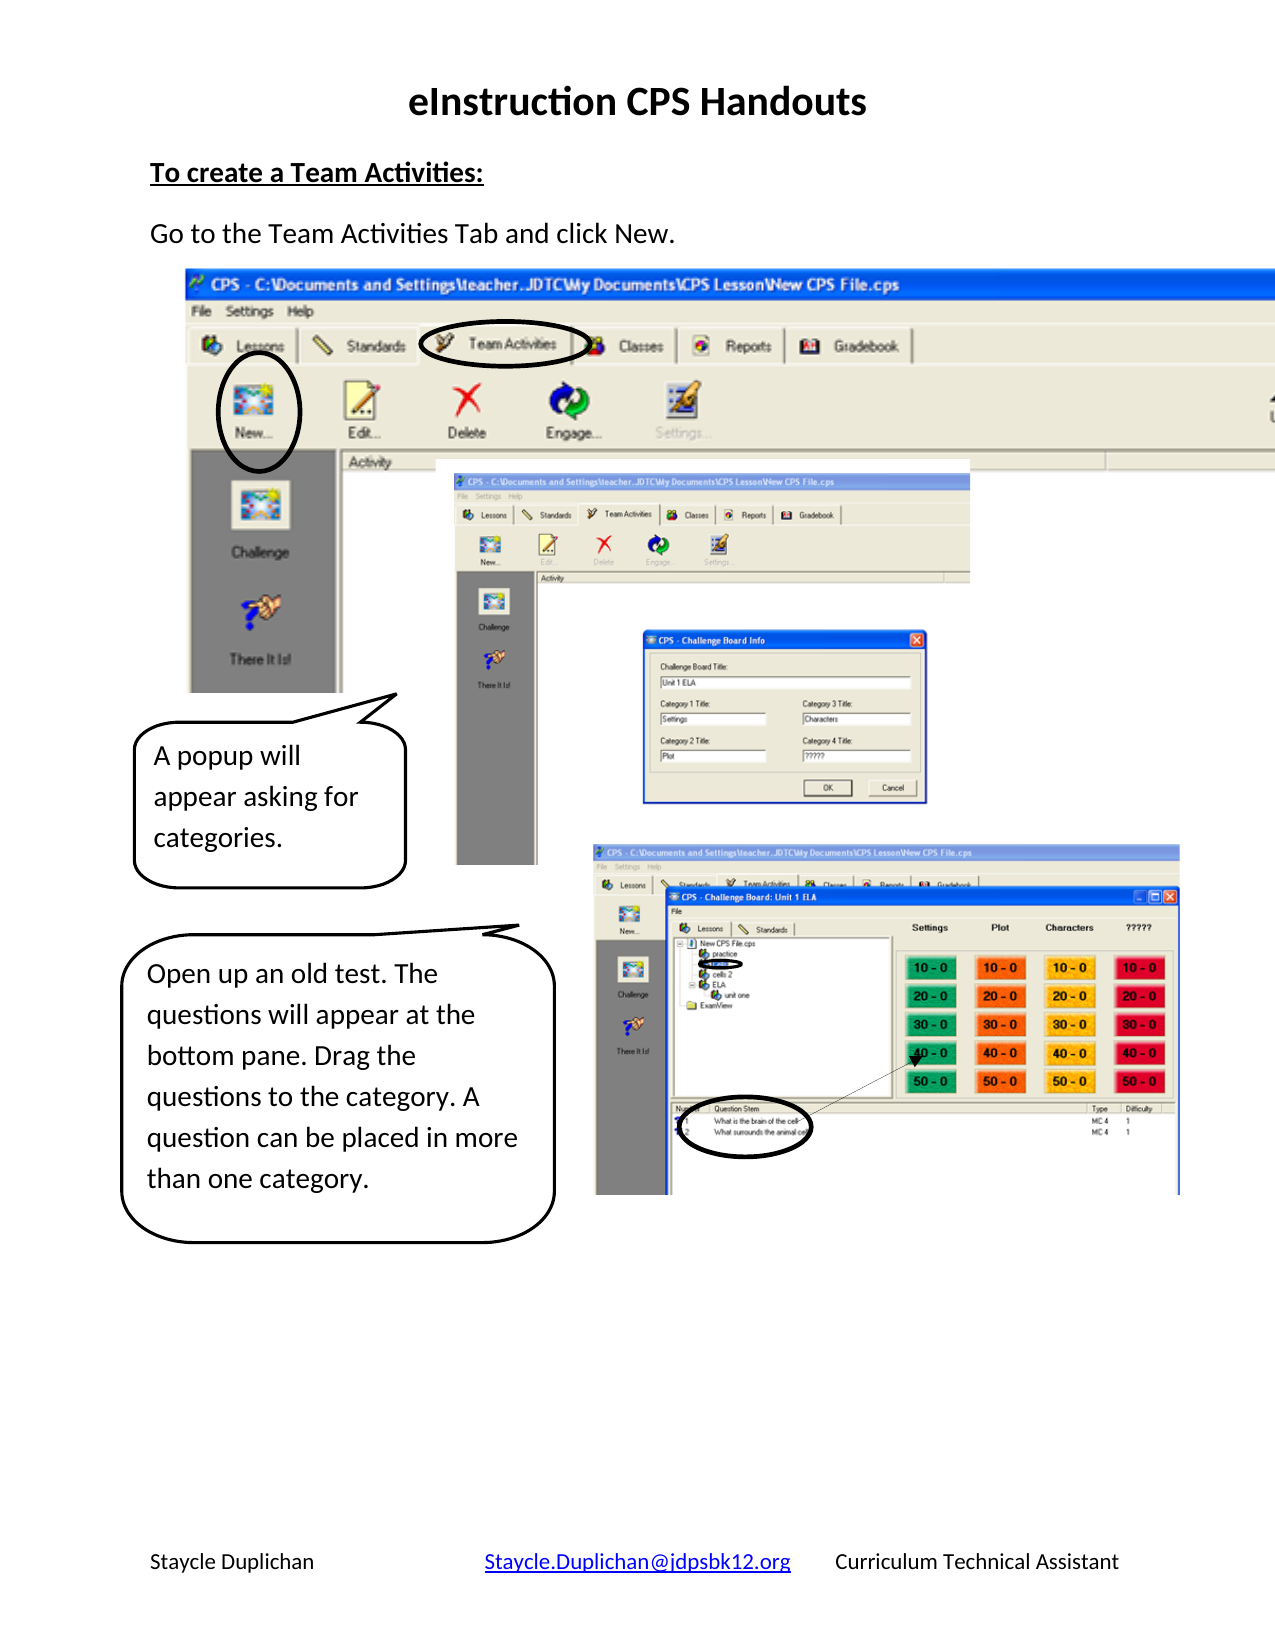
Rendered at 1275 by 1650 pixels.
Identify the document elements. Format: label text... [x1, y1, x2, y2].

picture [150, 255, 1275, 1195]
text To create a Team Activities: [150, 154, 1125, 189]
text Go to the Team Activities Tab and click New. [150, 216, 1125, 255]
